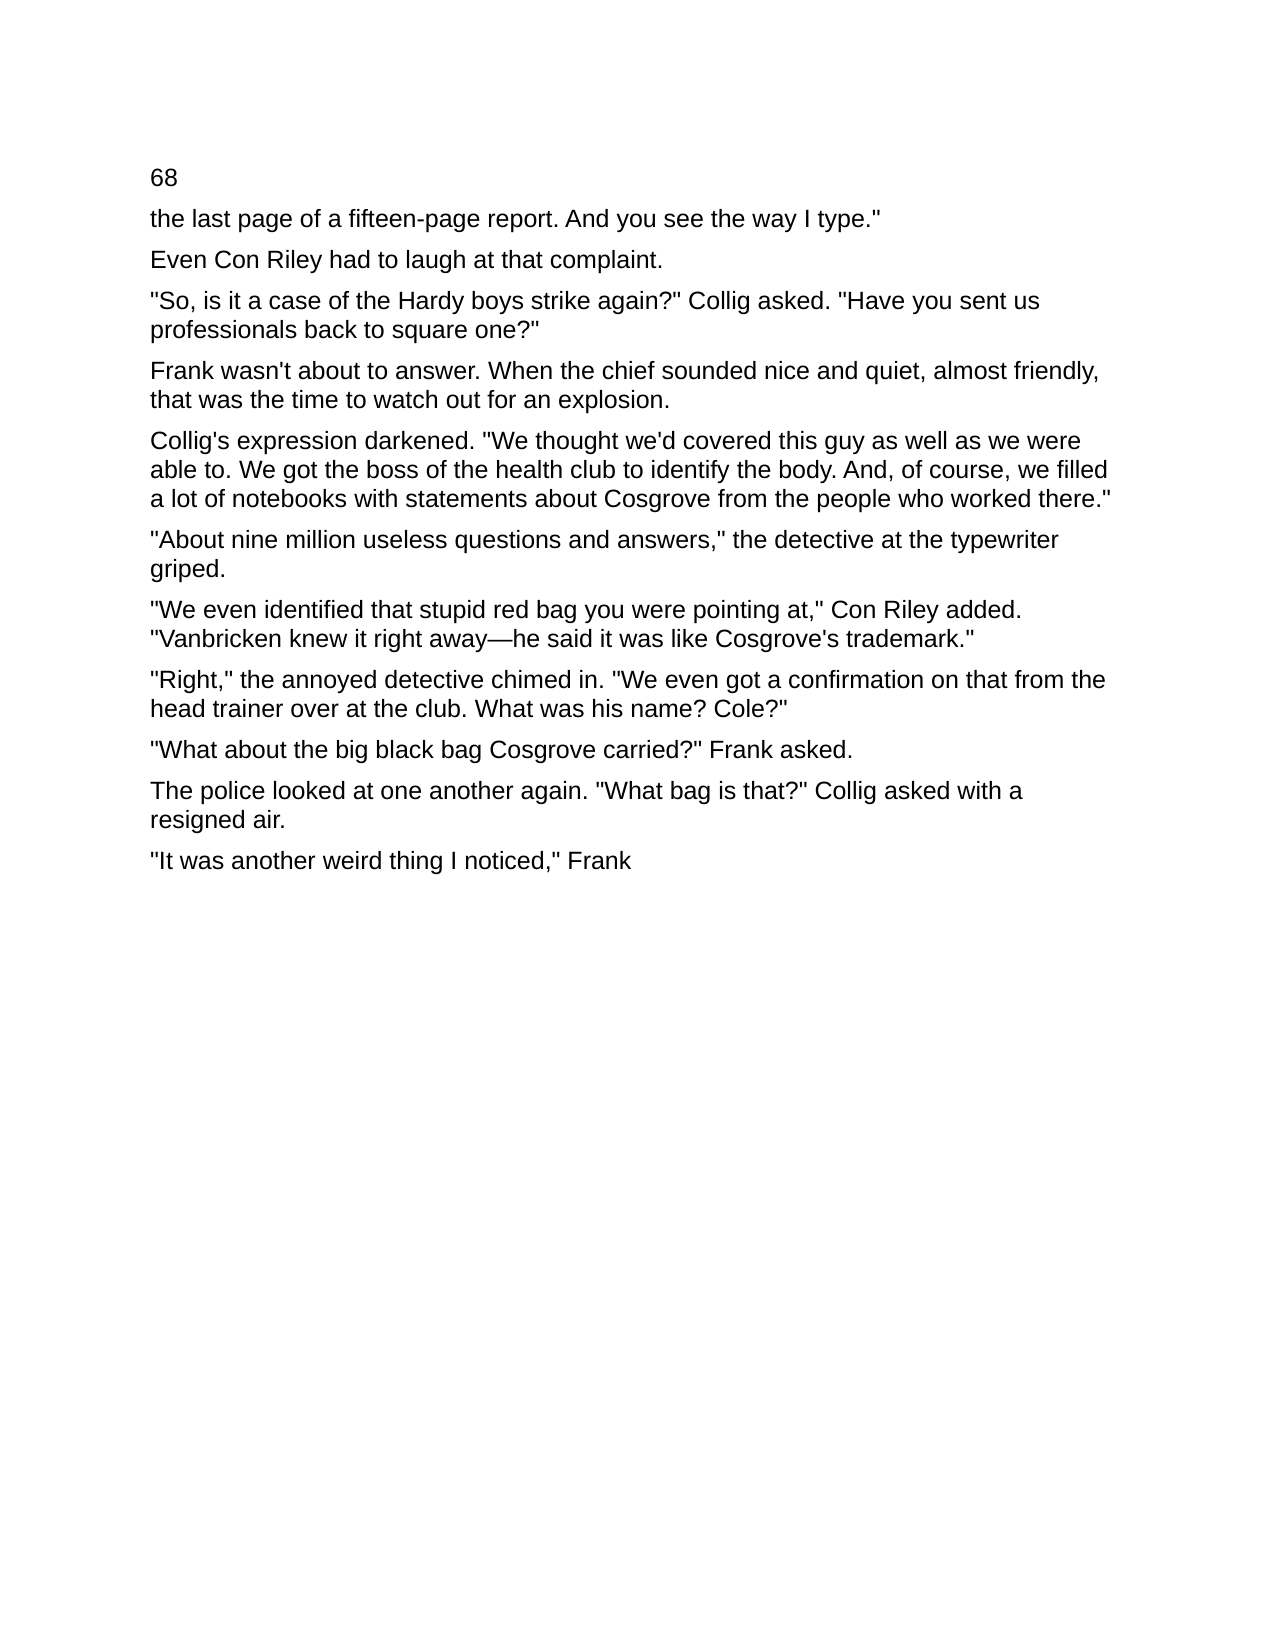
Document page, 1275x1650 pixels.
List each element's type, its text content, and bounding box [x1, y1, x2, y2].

text Even Con Riley had to laugh at that complaint. [150, 245, 1125, 274]
text "It was another weird thing I noticed," Frank [150, 846, 1125, 875]
text "What about the big black bag Cosgrove carried?" Frank asked. [150, 735, 1125, 764]
text Frank wasn't about to answer. When the chief sounded nice and quiet, almost friendly, that was the time to watch out for an explosion. [150, 356, 1125, 414]
text the last page of a fifteen-page report. And you see the way I type." [150, 204, 1125, 232]
text "We even identified that stupid red bag you were pointing at," Con Riley added. "Vanbricken knew it right away—he said it was like Cosgrove's trademark." [150, 595, 1125, 652]
text 68 [150, 162, 1125, 191]
text "So, is it a case of the Hardy boys strike again?" Collig asked. "Have you sent us professionals back to square one?" [150, 286, 1125, 344]
text Collig's expression darkened. "We thought we'd covered this guy as well as we were able to. We got the boss of the health club to identify the body. And, of course, we filled a lot of notebooks with statements about Cosgrove from the people who worked there." [150, 426, 1125, 512]
text "About nine million useless questions and answers," the detective at the typewriter griped. [150, 525, 1125, 582]
text The police looked at one another again. "What bag is that?" Collig asked with a resigned air. [150, 776, 1125, 834]
text "Right," the annoyed detective chimed in. "We even got a confirmation on that from the head trainer over at the club. What was his name? Cole?" [150, 665, 1125, 722]
